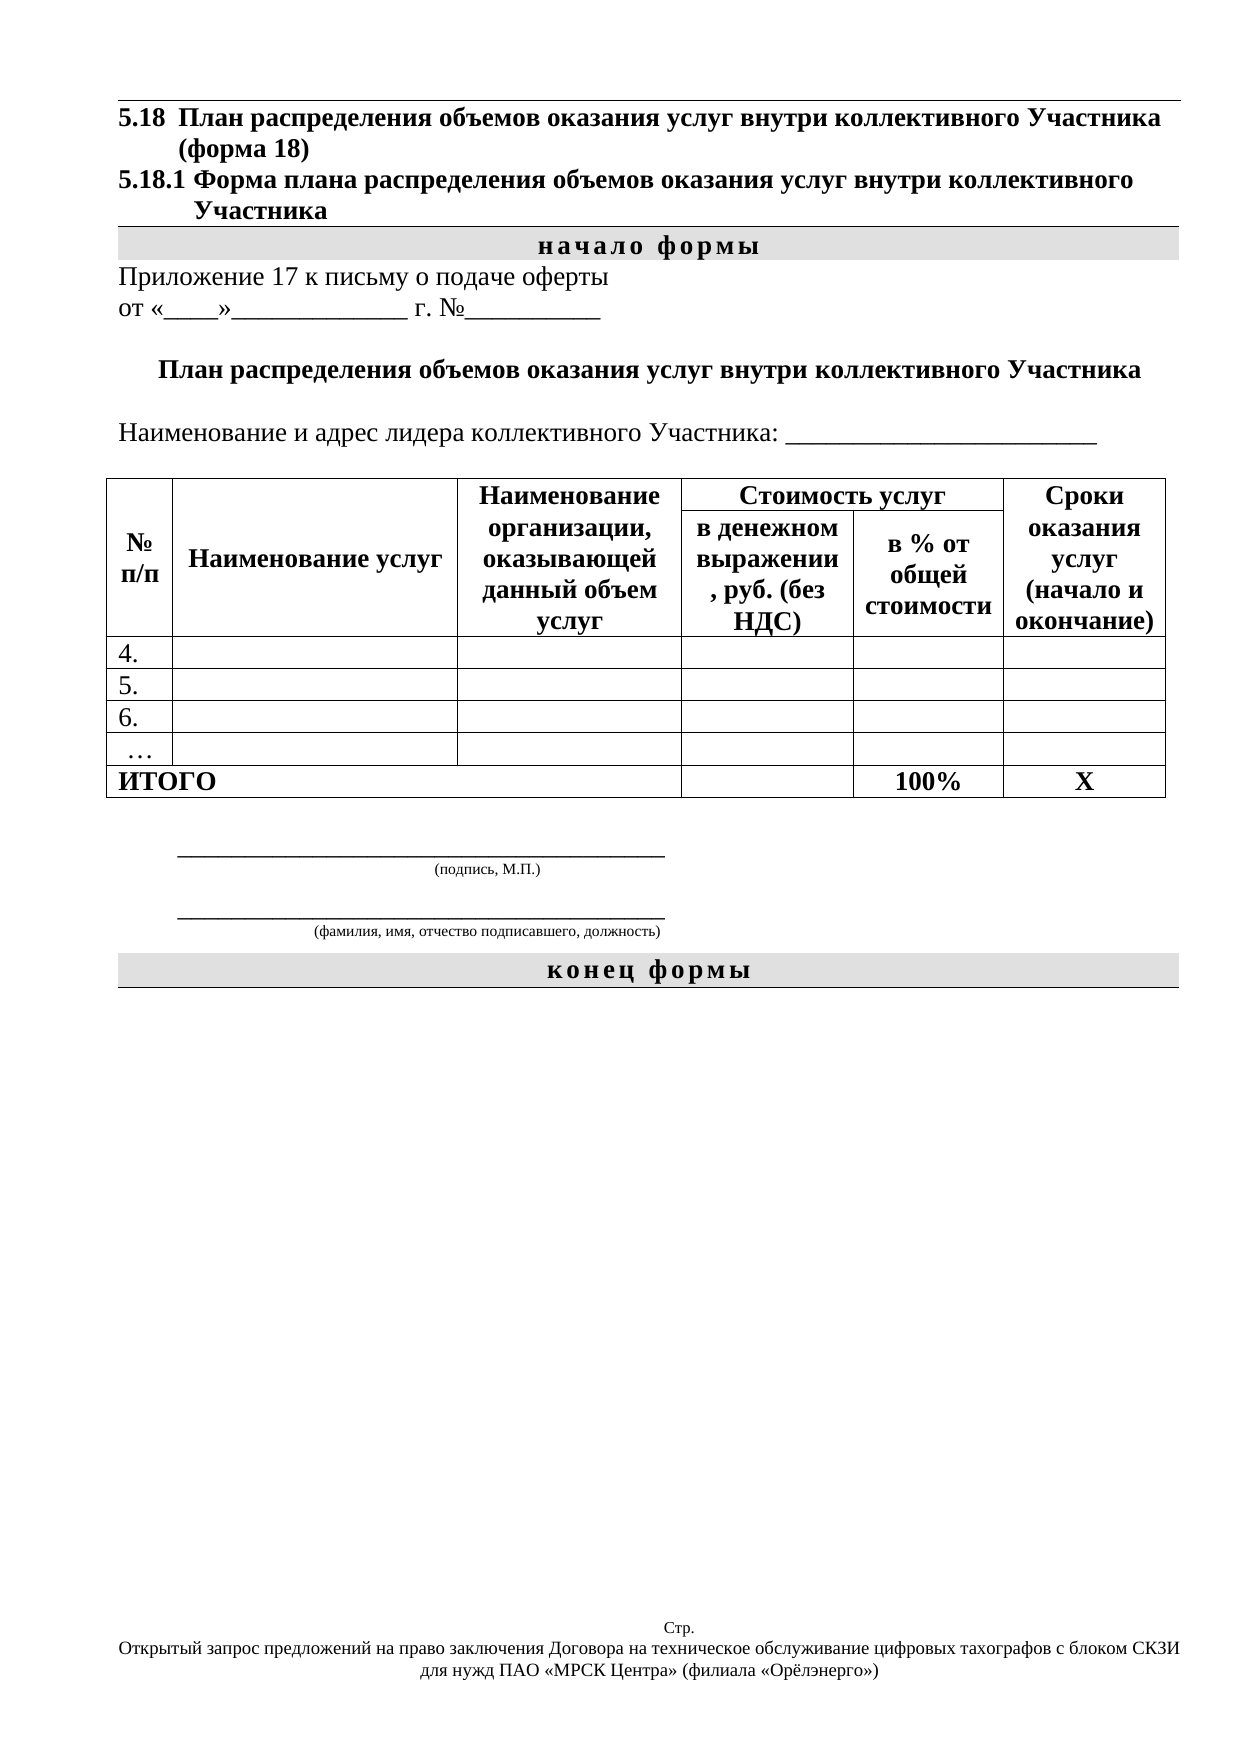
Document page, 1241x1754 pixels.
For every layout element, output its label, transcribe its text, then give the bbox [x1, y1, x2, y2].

text конец формы [118, 953, 1179, 987]
table_cell [458, 733, 681, 764]
text ____________________________________ [118, 829, 1181, 860]
table_cell [1004, 669, 1165, 700]
table_cell [1004, 637, 1165, 668]
text Приложение 17 к письму о подаче оферты от «____»_____________ г. №__________ [118, 260, 1181, 322]
text (подпись, М.П.) [118, 860, 797, 891]
table_header Наименование организации, оказывающей данный объем услуг [458, 479, 681, 636]
table_cell … [107, 733, 172, 764]
table_cell [854, 637, 1003, 668]
table_cell в % от общей стоимости [854, 511, 1003, 636]
subtitle План распределения объемов оказания услуг внутри коллективного Участника (форма 18) [118, 101, 1181, 163]
table_cell [682, 669, 853, 700]
text Наименование и адрес лидера коллективного Участника: _______________________ [118, 416, 1181, 447]
text начало формы [118, 227, 1179, 260]
table_header Стоимость услуг [682, 479, 1003, 510]
table_cell [458, 669, 681, 700]
table_cell [173, 701, 457, 732]
table_cell [458, 701, 681, 732]
table_cell [854, 701, 1003, 732]
table_header Наименование услуг [173, 479, 457, 636]
table_cell [854, 733, 1003, 764]
table_cell Х [1004, 766, 1165, 797]
table_cell [107, 701, 172, 732]
table_cell [854, 669, 1003, 700]
text (фамилия, имя, отчество подписавшего, должность) [118, 922, 797, 953]
table_header № п/п [107, 479, 172, 636]
table_cell [107, 669, 172, 700]
table_cell [682, 766, 853, 797]
table_cell [107, 637, 172, 668]
table_cell [1004, 701, 1165, 732]
table_cell [682, 701, 853, 732]
table_cell [682, 637, 853, 668]
table_header Сроки оказания услуг (начало и окончание) [1004, 479, 1165, 636]
table_cell [173, 669, 457, 700]
table_cell 100% [854, 766, 1003, 797]
table_cell [173, 733, 457, 764]
table_cell [458, 637, 681, 668]
text ____________________________________ [118, 891, 1181, 922]
table_cell ИТОГО [107, 766, 681, 797]
table_cell [1004, 733, 1165, 764]
table_cell [682, 733, 853, 764]
text План распределения объемов оказания услуг внутри коллективного Участника [118, 353, 1181, 384]
subtitle Форма плана распределения объемов оказания услуг внутри коллективного Участника [118, 163, 1181, 226]
table_cell в денежном выражении, руб. (без НДС) [682, 511, 853, 636]
table_cell [173, 637, 457, 668]
